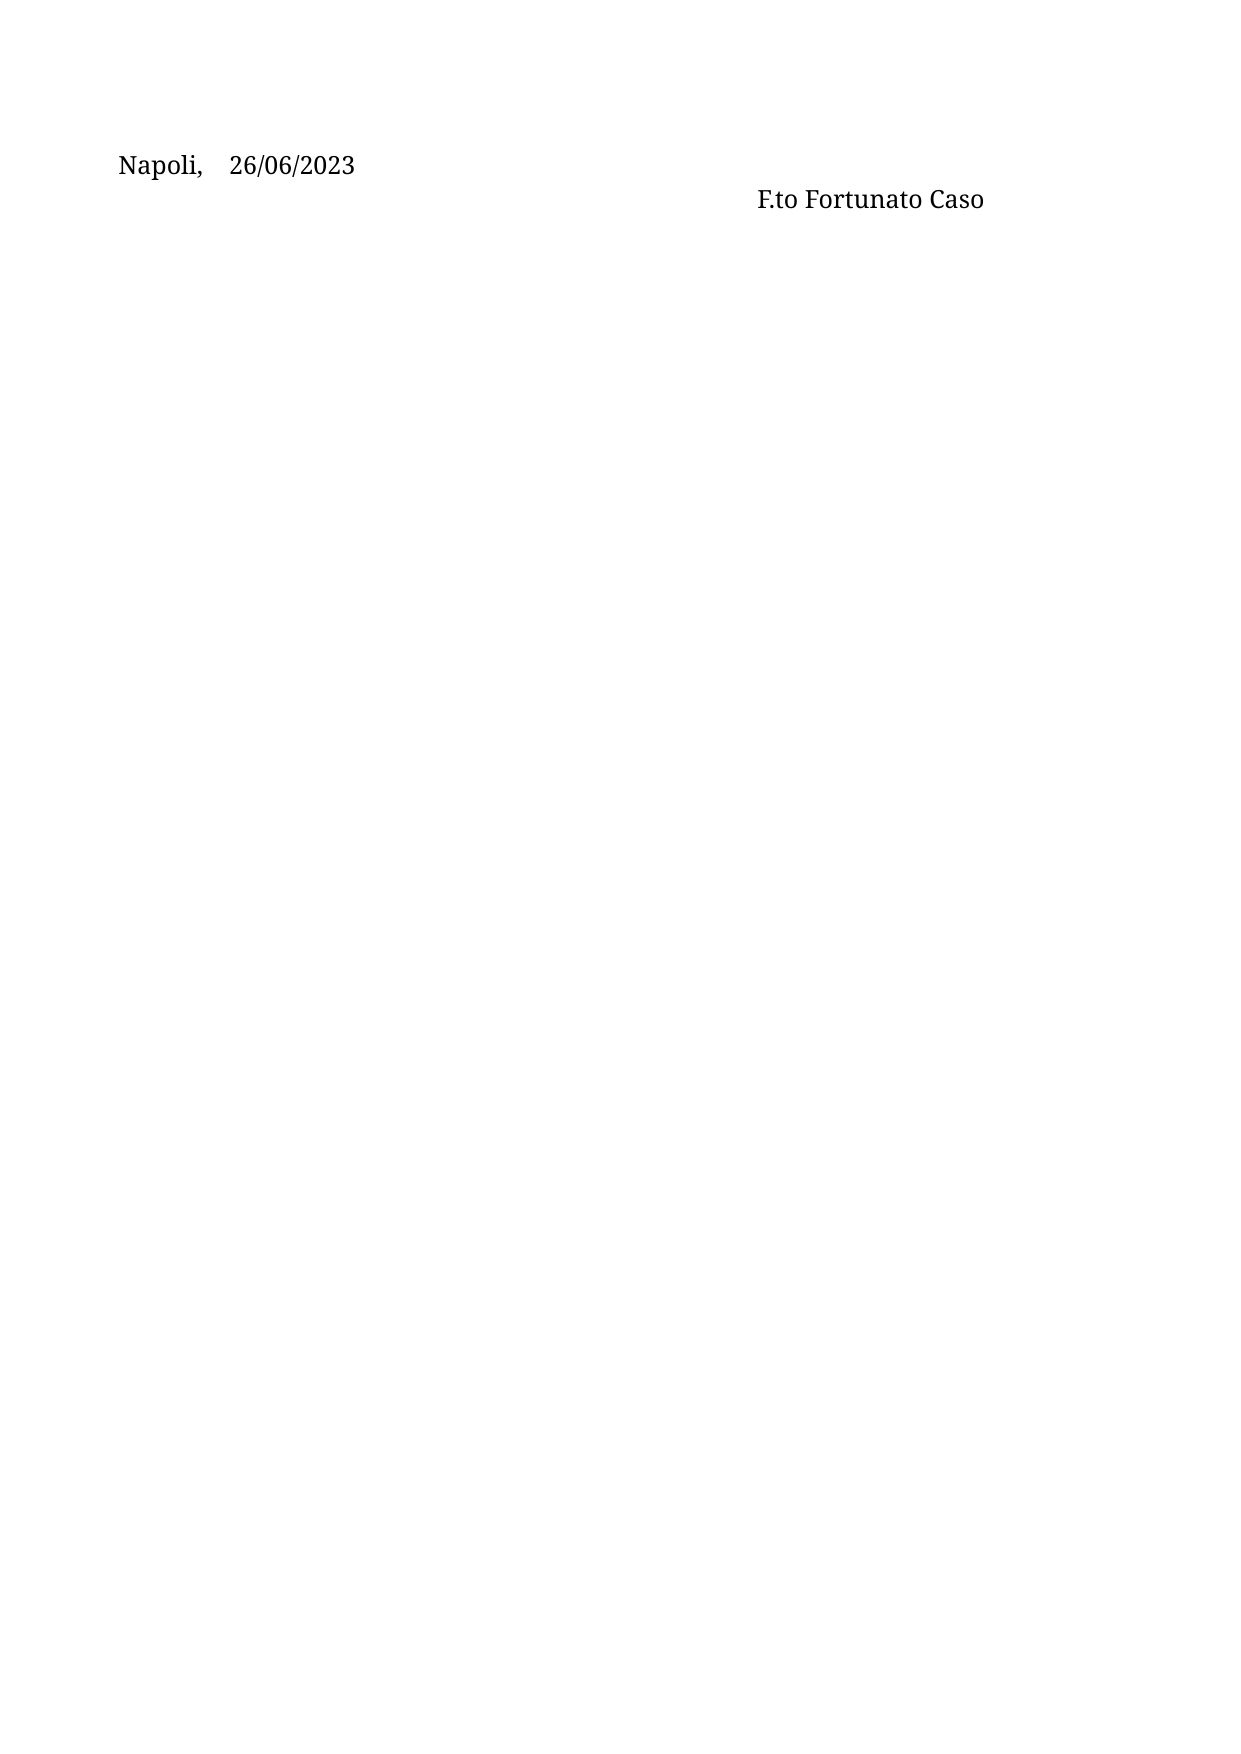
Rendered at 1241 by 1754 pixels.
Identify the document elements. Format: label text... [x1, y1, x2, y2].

table_header Napoli, 26/06/2023 [107, 148, 616, 250]
table_header F.to Fortunato Caso [616, 148, 1125, 250]
